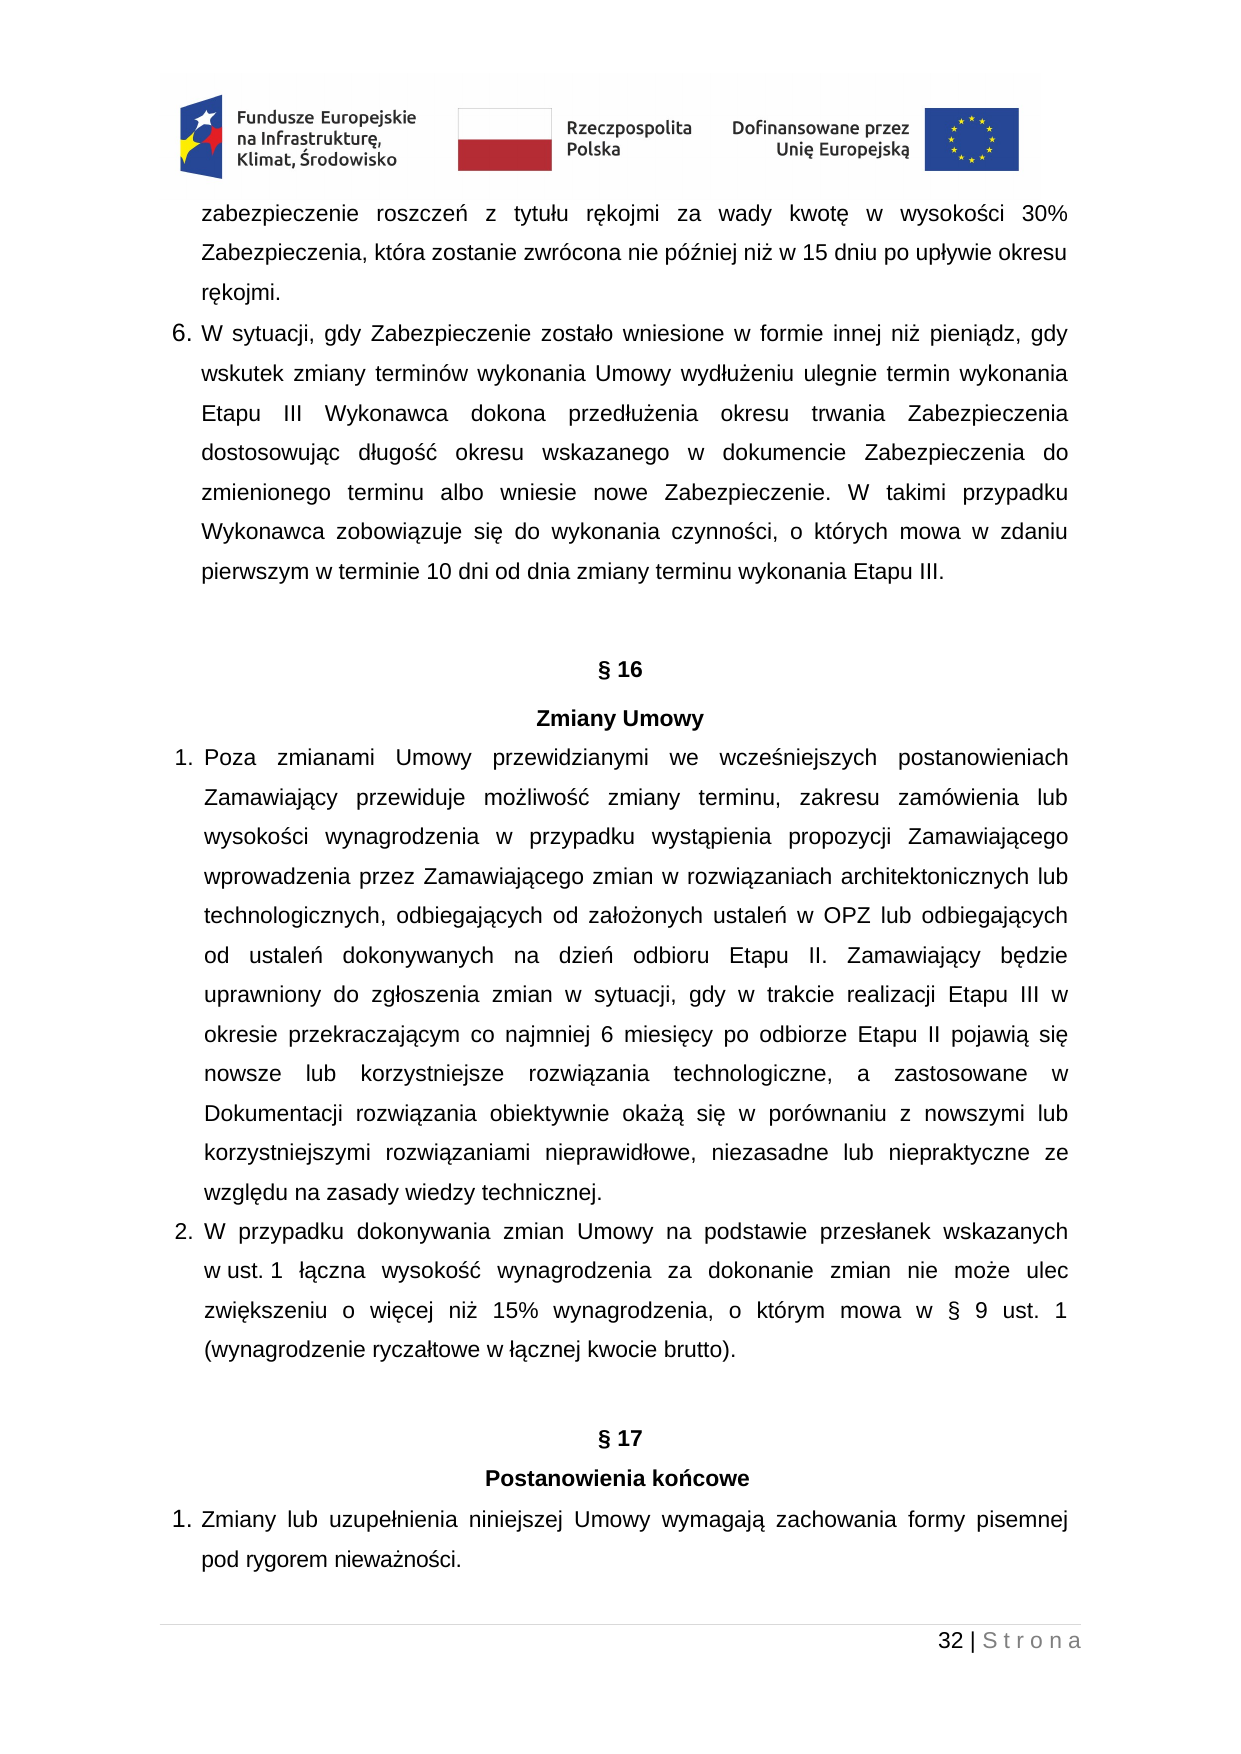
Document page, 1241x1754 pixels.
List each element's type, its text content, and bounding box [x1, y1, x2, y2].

text Postanowienia końcowe [159, 1464, 1075, 1491]
subtitle Zmiany Umowy [159, 705, 1081, 731]
subtitle § 17 [159, 1425, 1081, 1451]
list Poza zmianami Umowy przewidzianymi we wcześniejszych postanowieniach Zamawiający przewiduje możliwość zmiany terminu, zakresu zamówienia lub wysokości wynagrodzenia w przypadku wystąpienia propozycji Zamawiającego wprowadzenia przez Zamawiającego zmian w rozwiązaniach architektonicznych lub technologicznych, odbiegających od założonych ustaleń w OPZ lub odbiegających od ustaleń dokonywanych na dzień odbioru Etapu II. Zamawiający będzie uprawniony do zgłoszenia zmian w sytuacji, gdy w trakcie realizacji Etapu III w okresie przekraczającym co najmniej 6 miesięcy po odbiorze Etapu II pojawią się nowsze lub korzystniejsze rozwiązania technologiczne, a zastosowane w Dokumentacji rozwiązania obiektywnie okażą się w porównaniu z nowszymi lub korzystniejszymi rozwiązaniami nieprawidłowe, niezasadne lub niepraktyczne ze względu na zasady wiedzy technicznej. [174, 744, 1069, 1205]
picture [159, 73, 1041, 200]
list Zmiany lub uzupełnienia niniejszej Umowy wymagają zachowania formy pisemnej pod rygorem nieważności. [172, 1504, 1069, 1572]
list W sytuacji, gdy Zabezpieczenie zostało wniesione w formie innej niż pieniądz, gdy wskutek zmiany terminów wykonania Umowy wydłużeniu ulegnie termin wykonania Etapu III Wykonawca dokona przedłużenia okresu trwania Zabezpieczenia dostosowując długość okresu wskazanego w dokumencie Zabezpieczenia do zmienionego terminu albo wniesie nowe Zabezpieczenie. W takimi przypadku Wykonawca zobowiązuje się do wykonania czynności, o których mowa w zdaniu pierwszym w terminie 10 dni od dnia zmiany terminu wykonania Etapu III. [172, 318, 1069, 584]
subtitle § 16 [159, 656, 1081, 682]
list W przypadku dokonywania zmian Umowy na podstawie przesłanek wskazanych w ust. 1 łączna wysokość wynagrodzenia za dokonanie zmian nie może ulec zwiększeniu o więcej niż 15% wynagrodzenia, o którym mowa w § 9 ust. 1 (wynagrodzenie ryczałtowe w łącznej kwocie brutto). [174, 1218, 1069, 1363]
